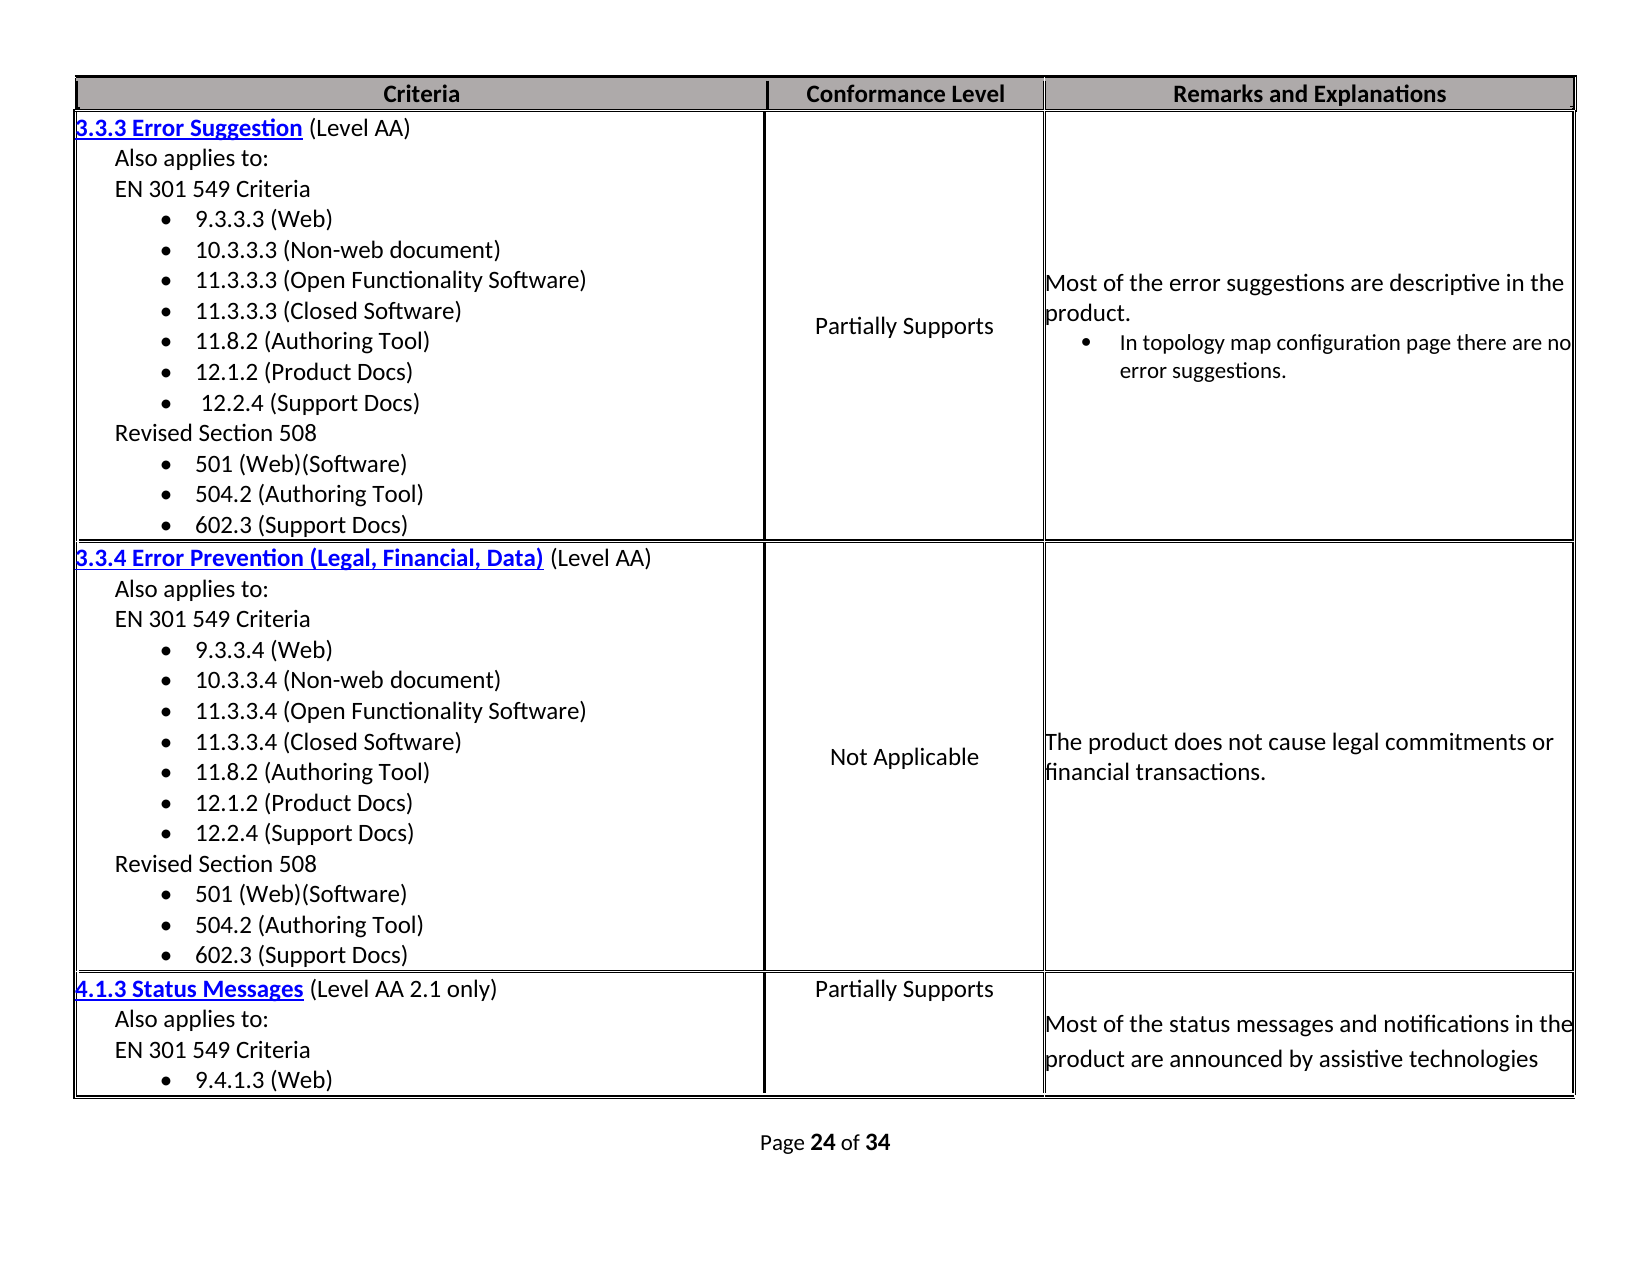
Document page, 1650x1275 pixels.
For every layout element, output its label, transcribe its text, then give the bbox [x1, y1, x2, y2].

table_cell Partially Supports [764, 973, 1044, 1095]
table_cell The product does not cause legal commitments or financial transactions. [1046, 543, 1572, 970]
table_cell Partially Supports [766, 112, 1043, 539]
table_header Conformance Level [767, 78, 1044, 109]
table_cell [75, 970, 764, 1095]
table_header Criteria [76, 78, 767, 109]
table_cell 3.3.4 Error Prevention (Legal, Financial, Data) (Level AA) Also applies to: EN 301 549 Criteria • 9.3.3.4 (Web) • 10.3.3.4 (Non-web document) • 11.3.3.4 (Open Functionality Software) • 11.3.3.4 (Closed Software) • 11.8.2 (Authoring Tool) • 12.1.2 (Product Docs) • 12.2.4 (Support Docs) Revised Section 508 • 501 (Web)(Software) • 504.2 (Authoring Tool) • 602.3 (Support Docs) [77, 539, 763, 970]
table_cell Not Applicable [766, 543, 1043, 970]
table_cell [1045, 973, 1574, 1095]
table_header Remarks and Explanations [1045, 78, 1573, 109]
table_cell Most of the error suggestions are descriptive in the product. In topology map configuration page there are no error suggestions. [1046, 112, 1572, 539]
table_cell 3.3.3 Error Suggestion (Level AA) Also applies to: EN 301 549 Criteria • 9.3.3.3 (Web) • 10.3.3.3 (Non-web document) • 11.3.3.3 (Open Functionality Software) • 11.3.3.3 (Closed Software) • 11.8.2 (Authoring Tool) • 12.1.2 (Product Docs) • 12.2.4 (Support Docs) Revised Section 508 • 501 (Web)(Software) • 504.2 (Authoring Tool) • 602.3 (Support Docs) [77, 112, 763, 539]
